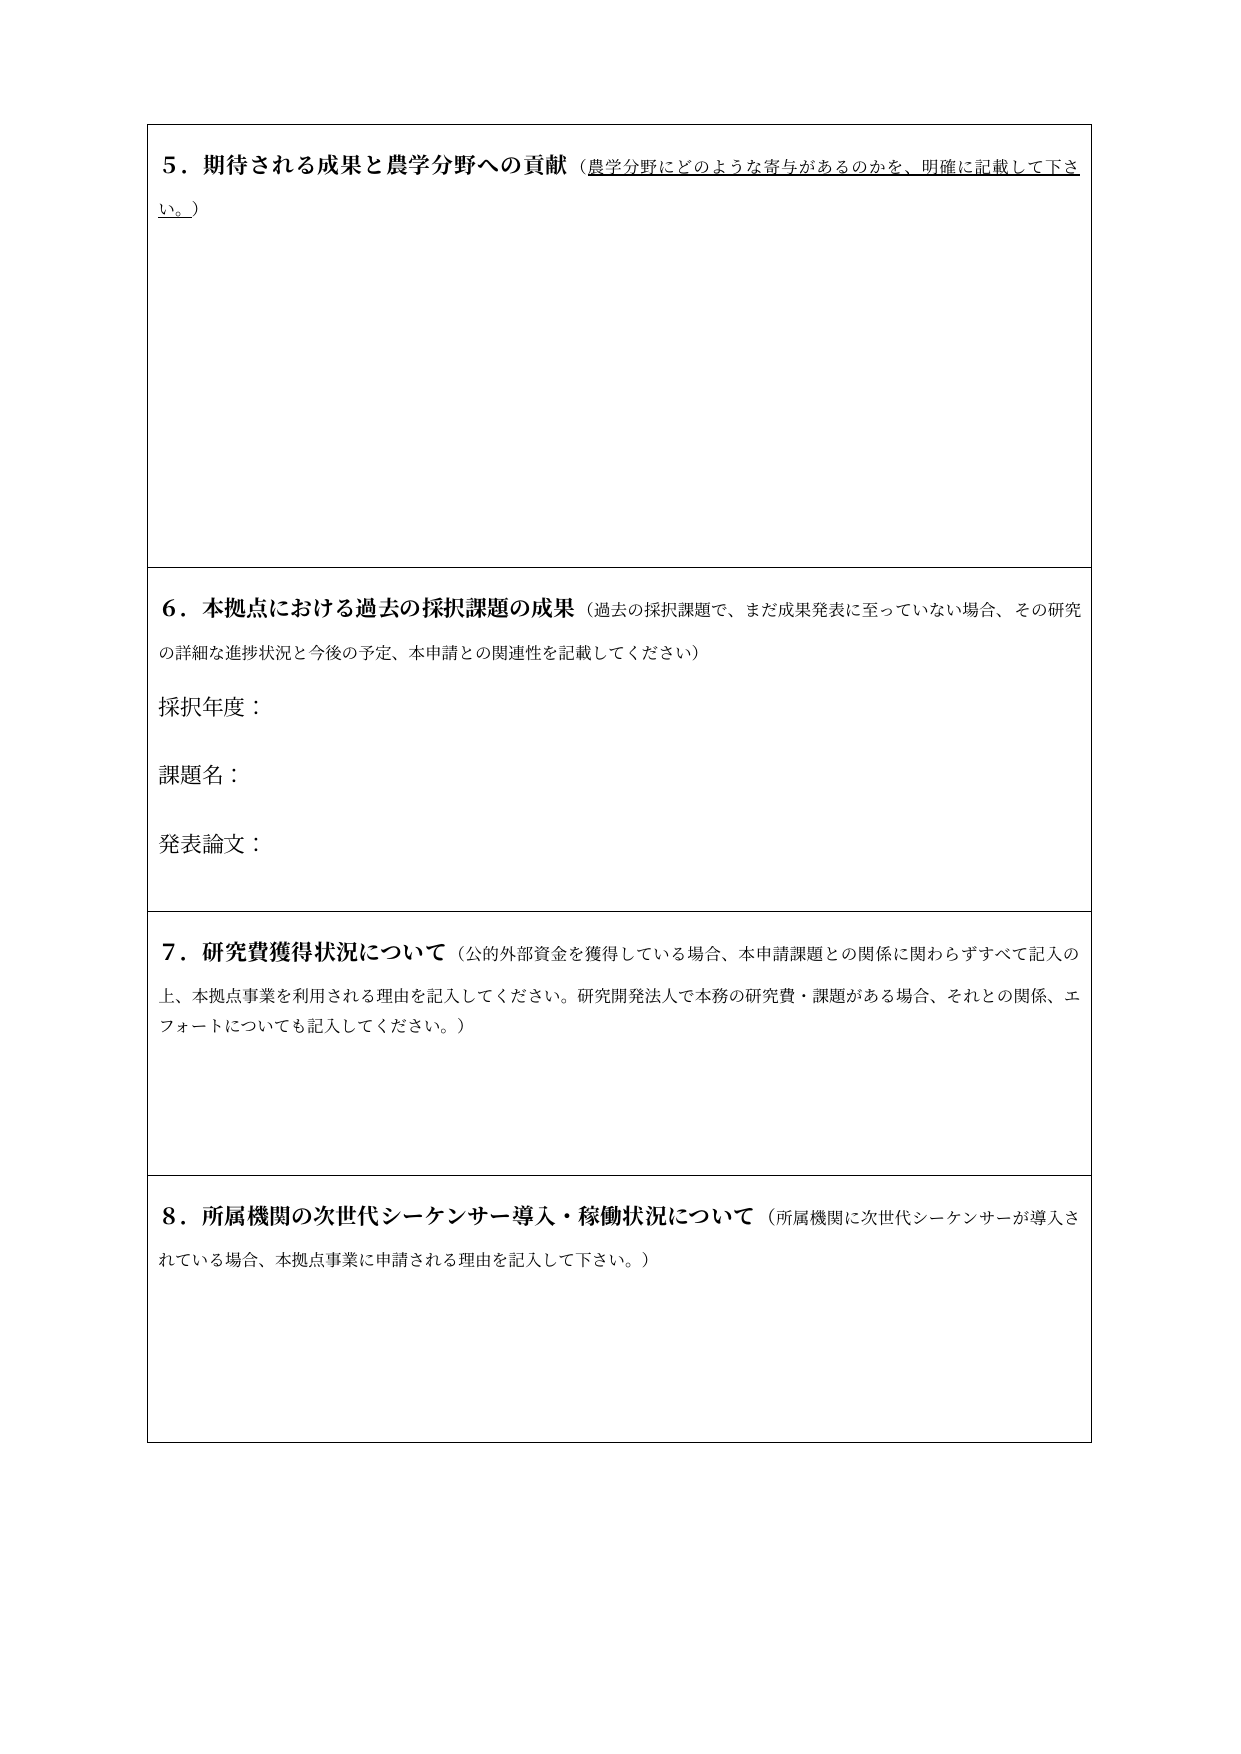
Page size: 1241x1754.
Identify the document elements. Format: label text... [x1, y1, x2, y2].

table_cell ７．研究費獲得状況について（公的外部資金を獲得している場合、本申請課題との関係に関わらずすべて記入の上、本拠点事業を利用される理由を記入してください。研究開発法人で本務の研究費・課題がある場合、それとの関係、エフォートについても記入してください。） [148, 912, 1091, 1175]
table_cell ６．本拠点における過去の採択課題の成果（過去の採択課題で、まだ成果発表に至っていない場合、その研究の詳細な進捗状況と今後の予定、本申請との関連性を記載してください） 採択年度： 課題名： 発表論文： [148, 568, 1091, 911]
table_cell ５．期待される成果と農学分野への貢献（農学分野にどのような寄与があるのかを、明確に記載して下さい。） [148, 125, 1091, 567]
table_cell ８．所属機関の次世代シーケンサー導入・稼働状況について（所属機関に次世代シーケンサーが導入されている場合、本拠点事業に申請される理由を記入して下さい。） [148, 1176, 1091, 1442]
